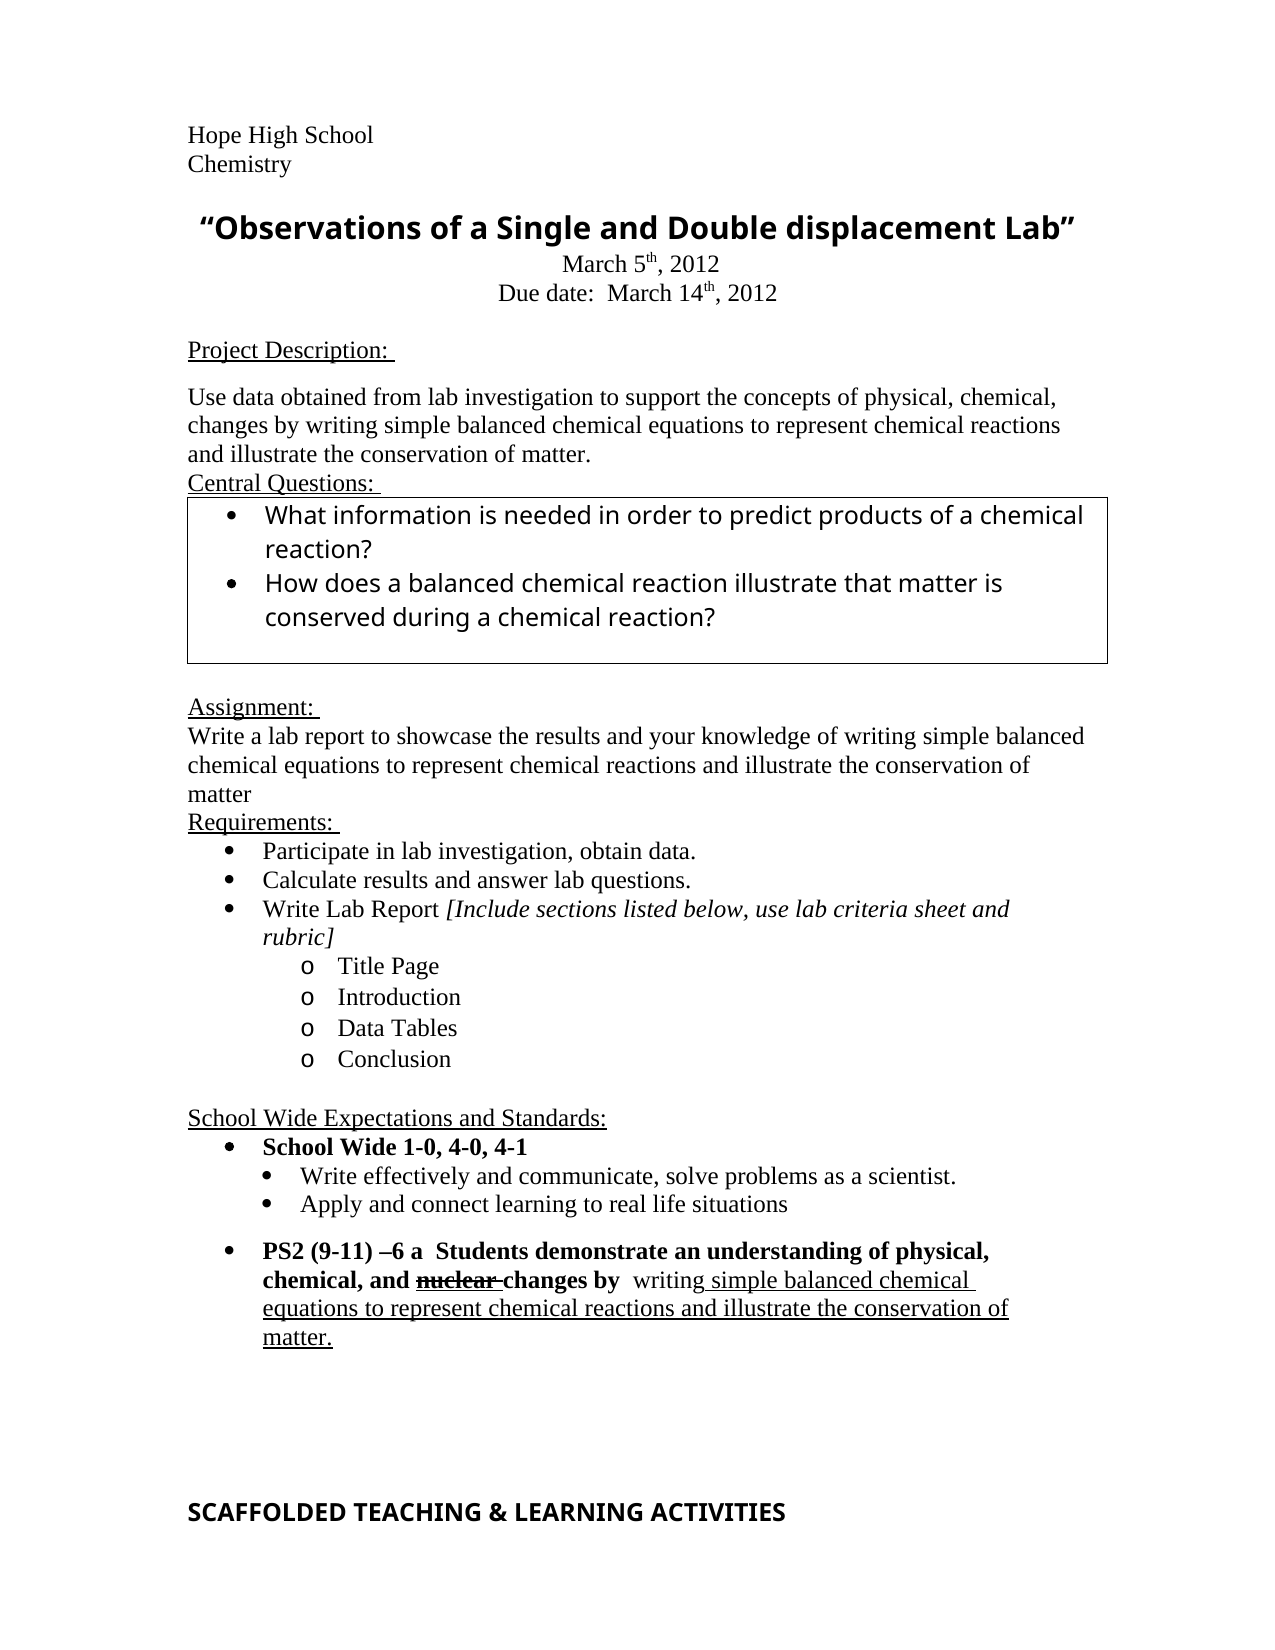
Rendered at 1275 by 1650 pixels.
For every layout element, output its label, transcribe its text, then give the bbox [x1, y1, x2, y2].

list Data Tables [300, 1013, 1087, 1044]
text Use data obtained from lab investigation to support the concepts of physical, chemical, changes by writing simple balanced chemical equations to represent chemical reactions and illustrate the conservation of matter. [187, 382, 1063, 468]
list School Wide 1-0, 4-0, 4-1 [225, 1132, 1087, 1161]
text Due date: March 14th, 2012 [187, 278, 1087, 306]
text Write a lab report to showcase the results and your knowledge of writing simple balanced chemical equations to represent chemical reactions and illustrate the conservation of matter [187, 721, 1087, 807]
table_header What information is needed in order to predict products of a chemical reaction? How does a balanced chemical reaction illustrate that matter is conserved during a chemical reaction? [188, 498, 1107, 663]
list Title Page [300, 951, 1087, 982]
list Write Lab Report [Include sections listed below, use lab criteria sheet and rubric] [225, 894, 1087, 951]
text Central Questions: [187, 421, 1087, 497]
list Introduction [300, 982, 1087, 1013]
text SCAFFOLDED TEACHING & LEARNING ACTIVITIES [187, 1495, 1087, 1529]
text March 5th, 2012 [187, 249, 1087, 278]
text Project Description: [187, 335, 1087, 364]
list Calculate results and answer lab questions. [225, 865, 1087, 894]
text School Wide Expectations and Standards: [187, 1103, 1087, 1132]
text Requirements: [187, 807, 1087, 836]
list PS2 (9-11) –6 a Students demonstrate an understanding of physical, chemical, and nuclear changes by writing simple balanced chemical equations to represent chemical reactions and illustrate the conservation of matter. [225, 1236, 1012, 1351]
list Participate in lab investigation, obtain data. [225, 836, 1087, 865]
list Conclusion [300, 1044, 1087, 1074]
text “Observations of a Single and Double displacement Lab” [187, 206, 1087, 249]
list Apply and connect learning to real life situations [262, 1189, 1087, 1218]
text Assignment: [187, 692, 1087, 721]
text Chemistry [187, 149, 1087, 177]
list Write effectively and communicate, solve problems as a scientist. [262, 1161, 1087, 1189]
